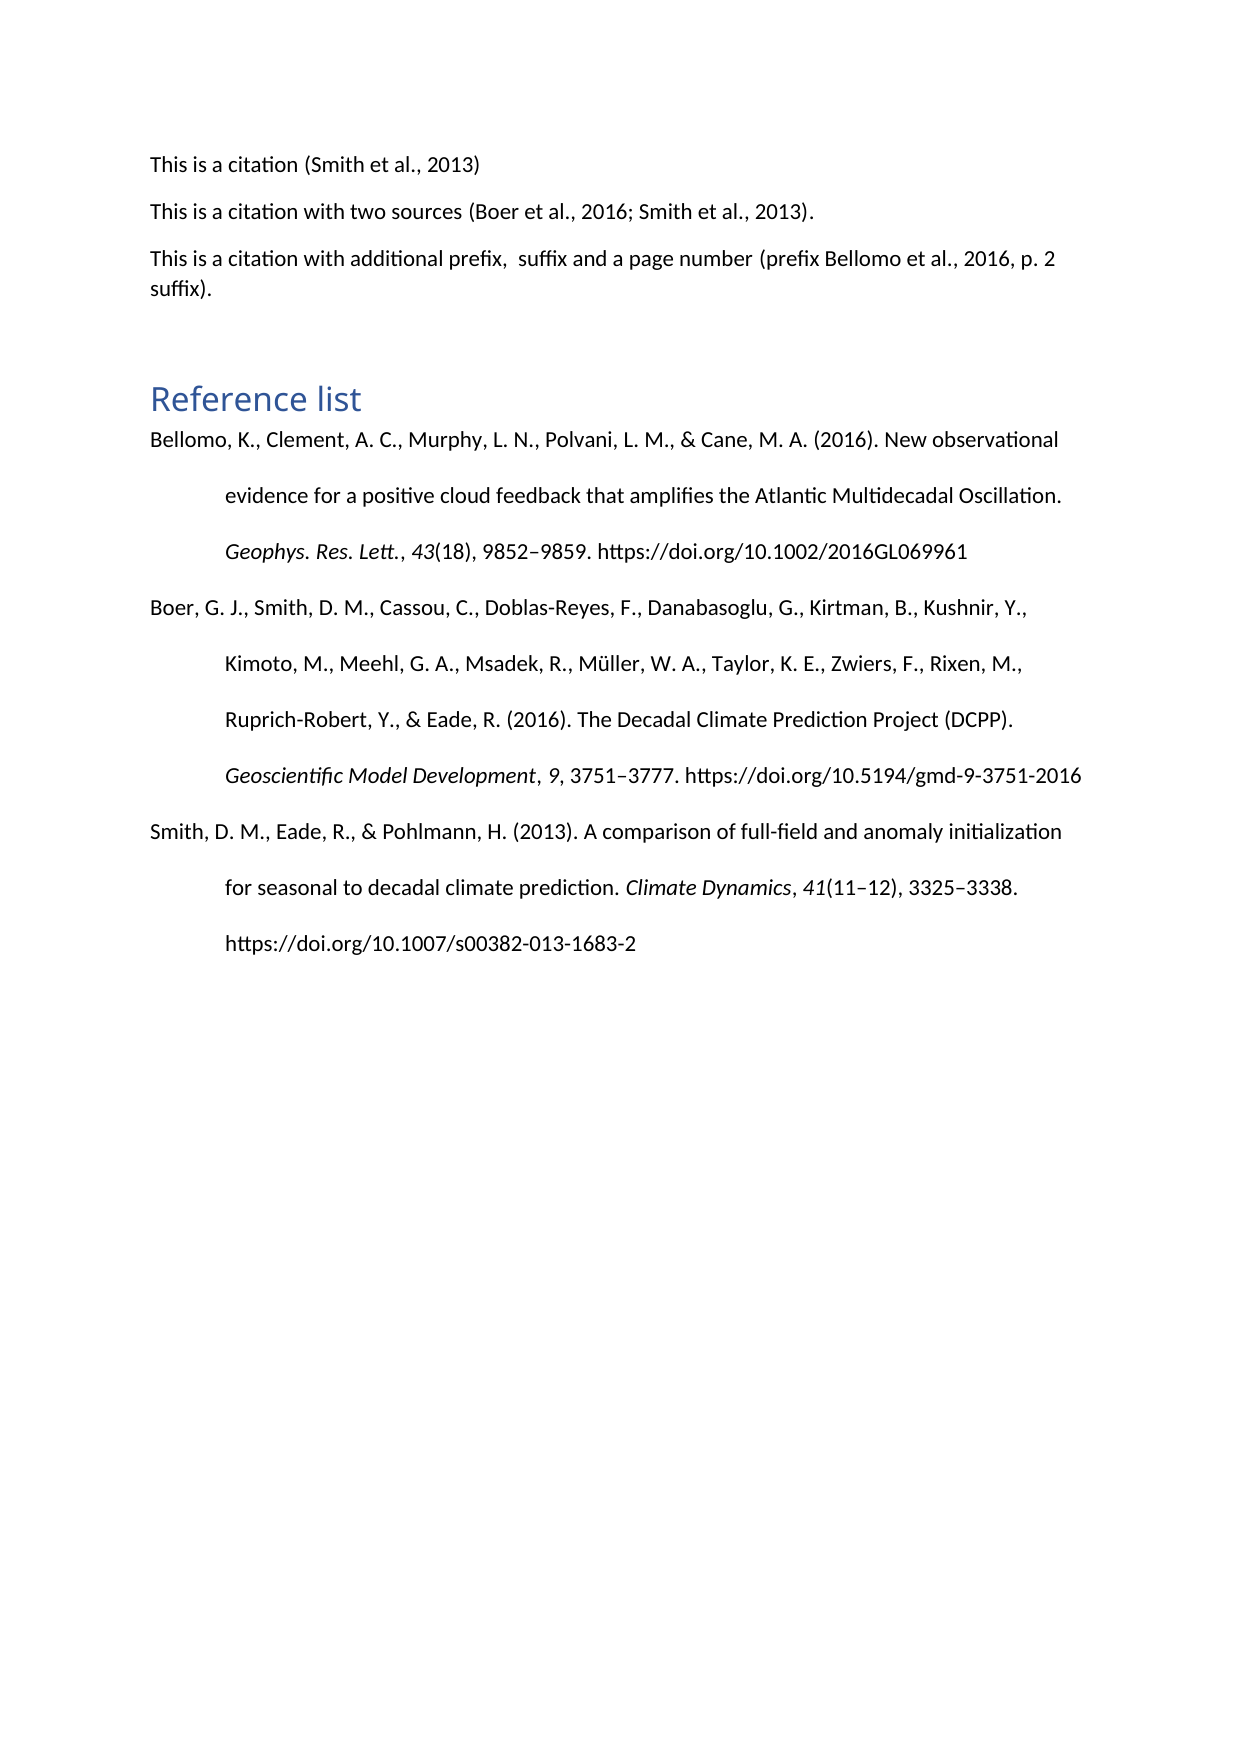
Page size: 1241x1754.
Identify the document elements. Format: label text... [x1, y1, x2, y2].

text This is a citation with additional prefix, suffix and a page number (prefix Bellomo et al., 2016, p. 2 suffix). [150, 244, 1090, 302]
text This is a citation with two sources (Boer et al., 2016; Smith et al., 2013). [150, 197, 1090, 225]
subtitle Reference list [150, 376, 1090, 421]
text Boer, G. J., Smith, D. M., Cassou, C., Doblas-Reyes, F., Danabasoglu, G., Kirtman, B., Kushnir, Y., Kimoto, M., Meehl, G. A., Msadek, R., Müller, W. A., Taylor, K. E., Zwiers, F., Rixen, M., Ruprich-Robert, Y., & Eade, R. (2016). The Decadal Climate Prediction Project (DCPP). Geoscientific Model Development, 9, 3751–3777. https://doi.org/10.5194/gmd-9-3751-2016 [150, 593, 1090, 789]
text This is a citation (Smith et al., 2013) [150, 150, 1090, 178]
text Smith, D. M., Eade, R., & Pohlmann, H. (2013). A comparison of full-field and anomaly initialization for seasonal to decadal climate prediction. Climate Dynamics, 41(11–12), 3325–3338. https://doi.org/10.1007/s00382-013-1683-2 [150, 817, 1090, 957]
text Bellomo, K., Clement, A. C., Murphy, L. N., Polvani, L. M., & Cane, M. A. (2016). New observational evidence for a positive cloud feedback that amplifies the Atlantic Multidecadal Oscillation. Geophys. Res. Lett., 43(18), 9852–9859. https://doi.org/10.1002/2016GL069961 [150, 425, 1090, 565]
